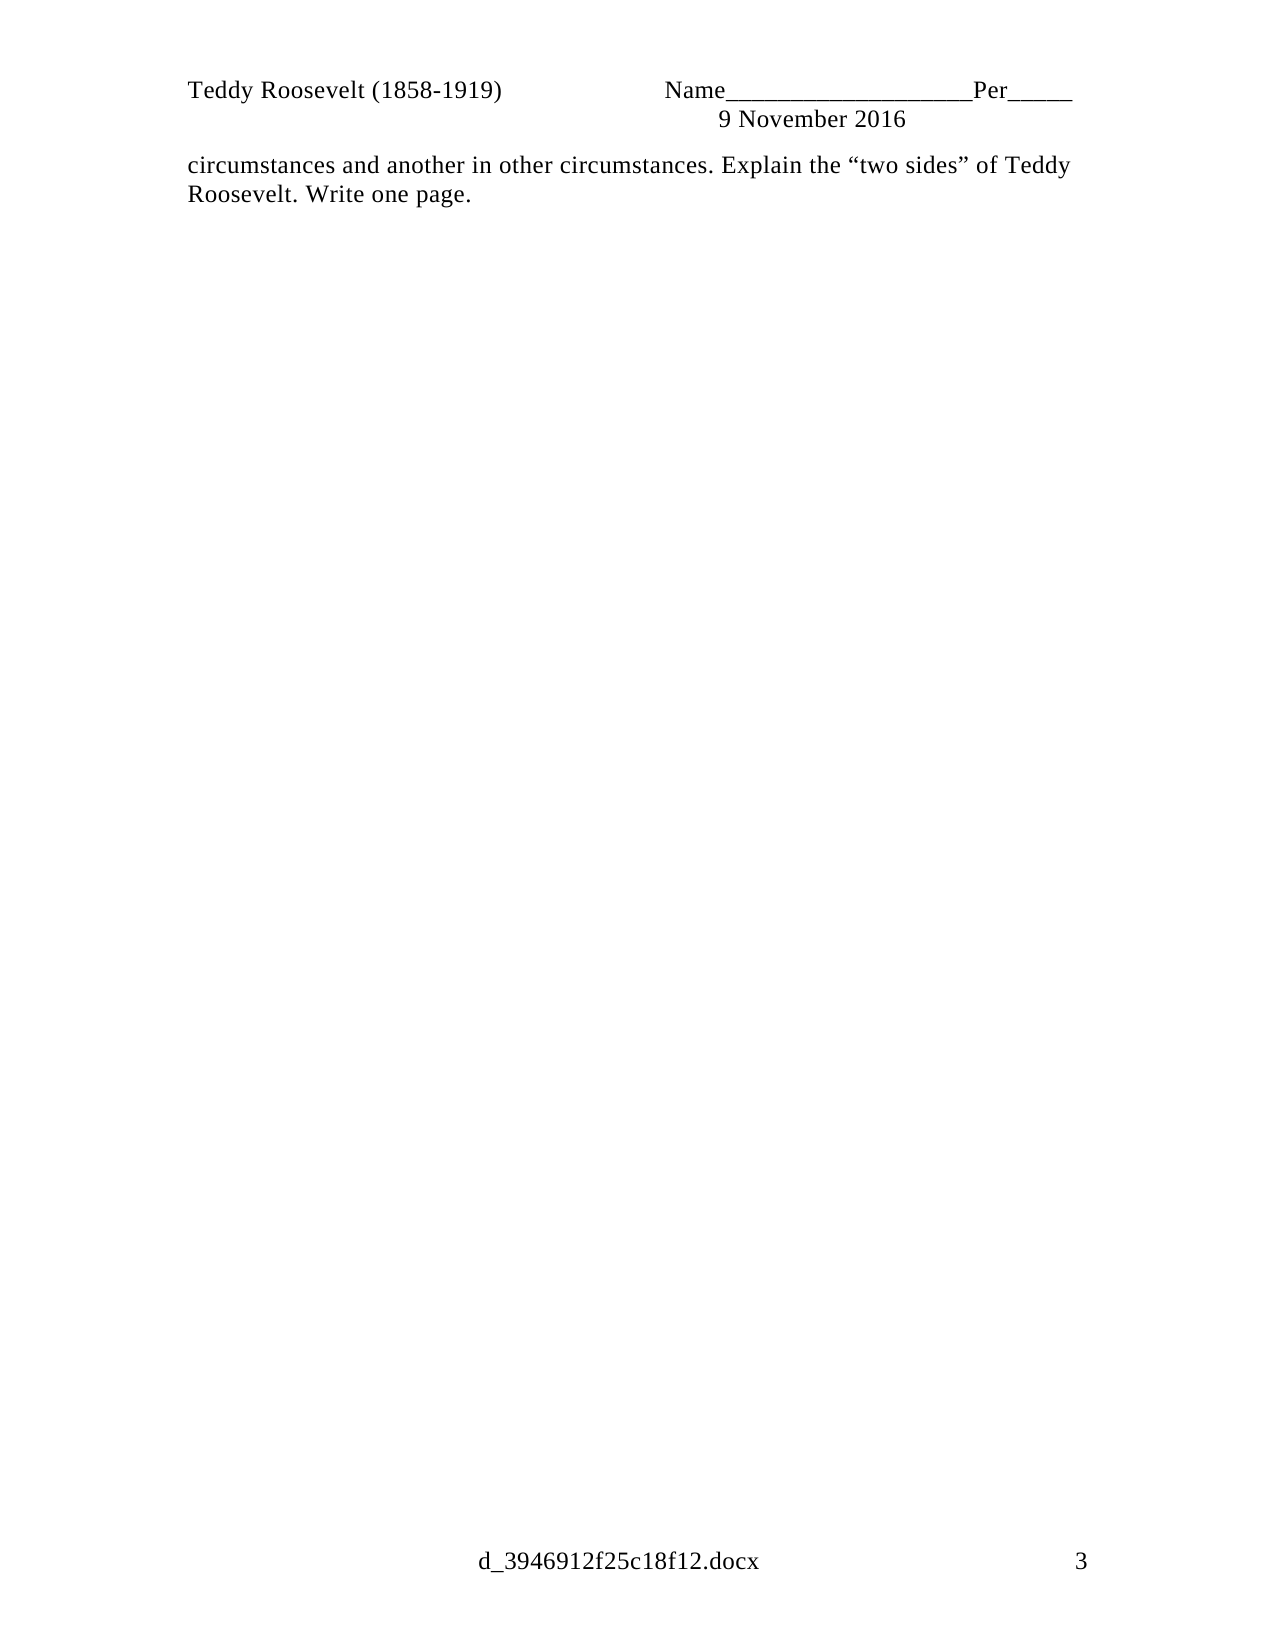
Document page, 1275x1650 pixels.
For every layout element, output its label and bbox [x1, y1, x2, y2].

text [187, 150, 1087, 207]
